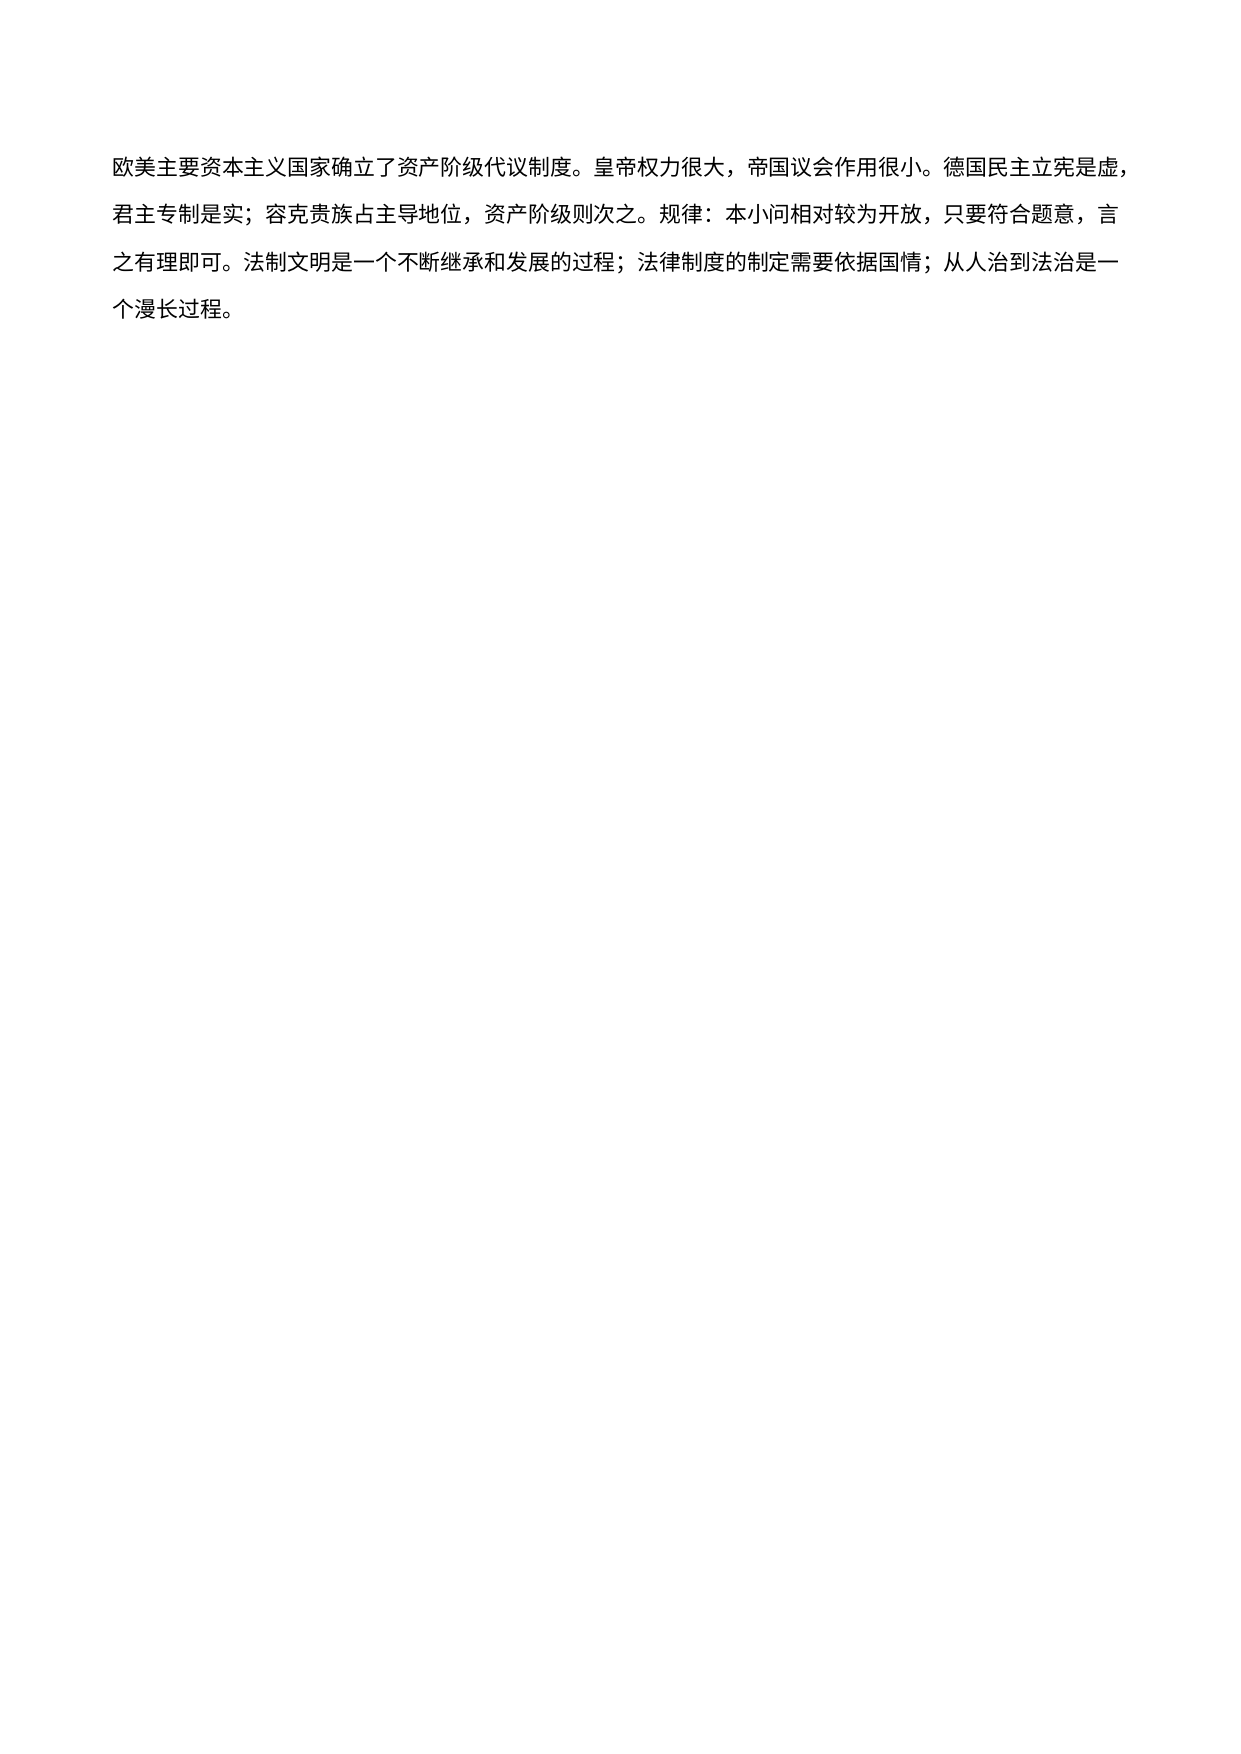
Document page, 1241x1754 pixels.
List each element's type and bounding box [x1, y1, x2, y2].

text [112, 150, 1128, 324]
